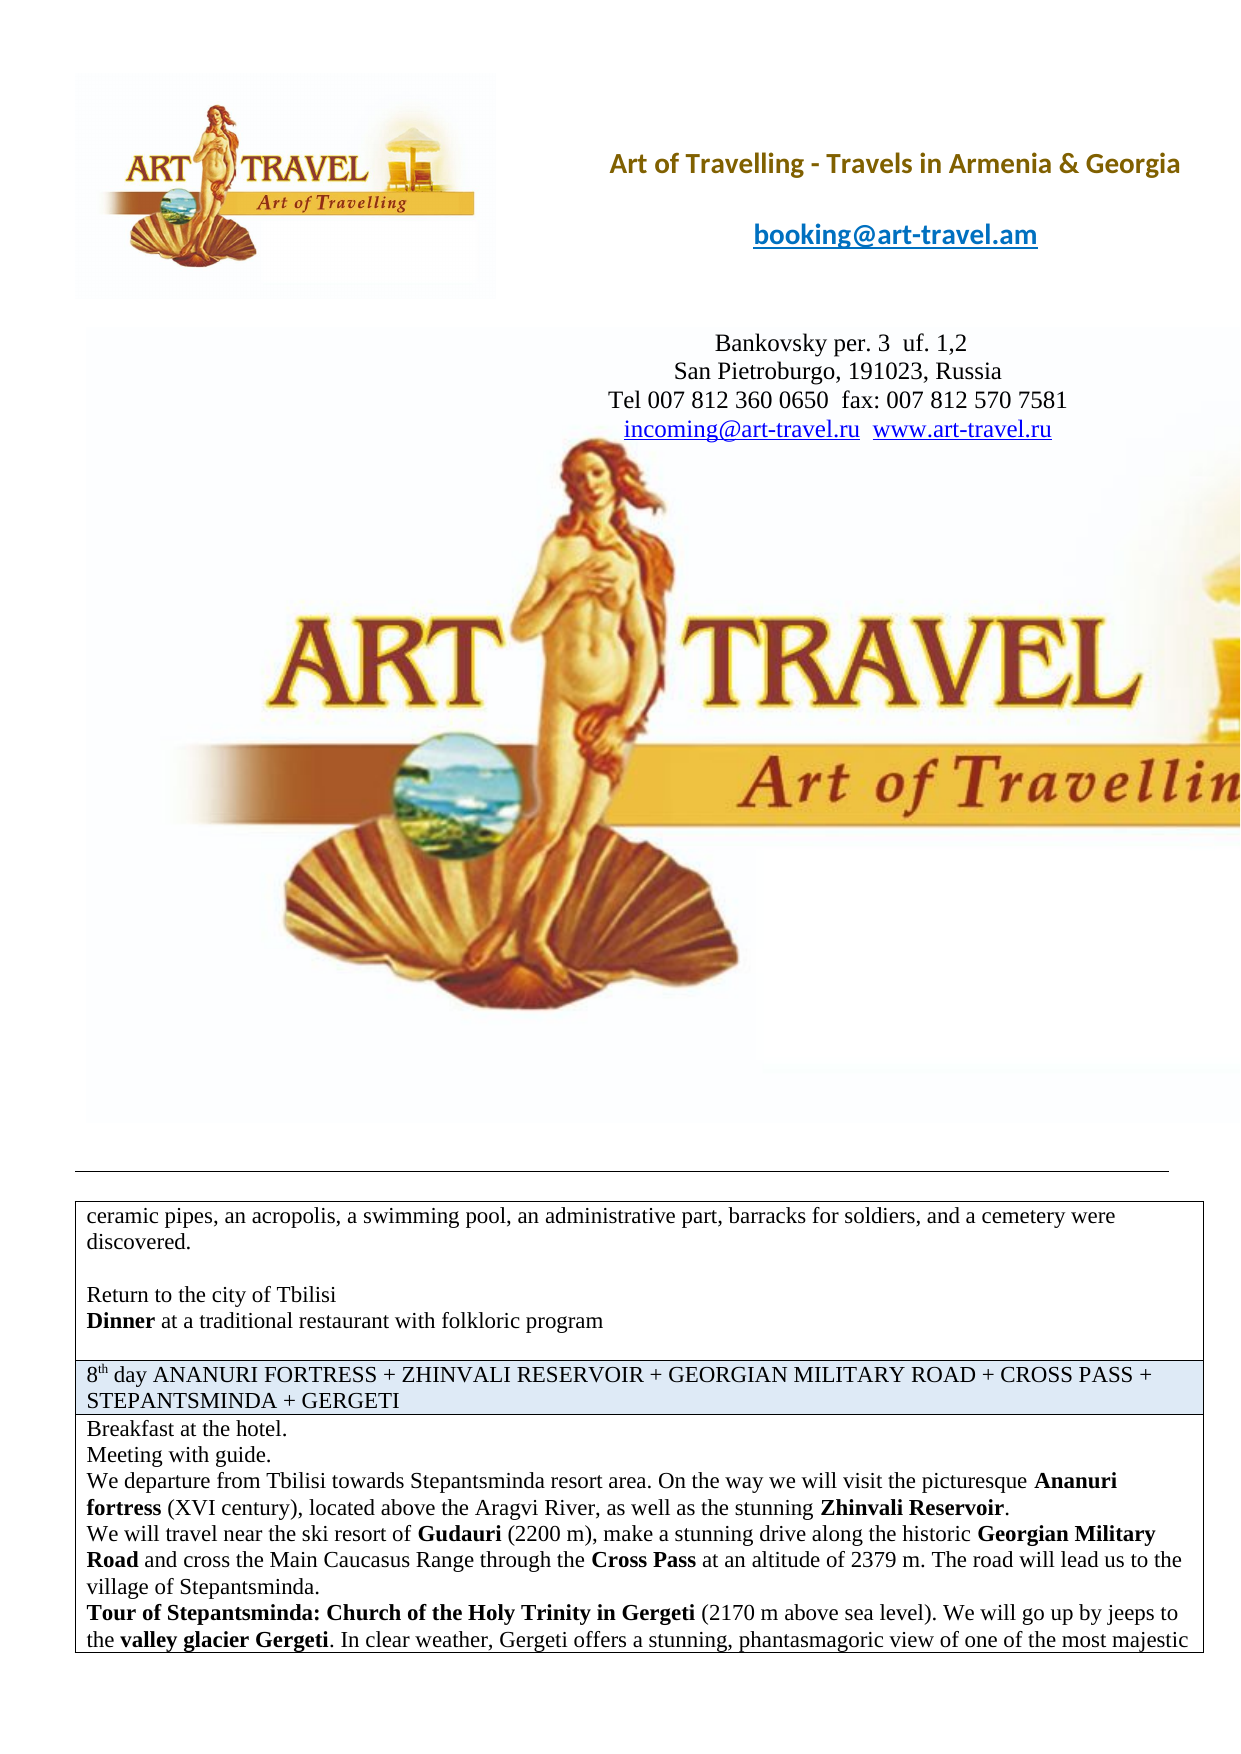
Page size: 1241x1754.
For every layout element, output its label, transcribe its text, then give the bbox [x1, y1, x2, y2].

table_cell Breakfast at the hotel. Meeting with guide. We departure from Tbilisi towards Stepantsminda resort area. On the way we will visit the picturesque Ananuri fortress (XVI century), located above the Aragvi River, as well as the stunning Zhinvali Reservoir. We will travel near the ski resort of Gudauri (2200 m), make a stunning drive along the historic Georgian Military Road and cross the Main Caucasus Range through the Cross Pass at an altitude of 2379 m. The road will lead us to the village of Stepantsminda. Tour of Stepantsminda: Church of the Holy Trinity in Gergeti (2170 m above sea level). We will go up by jeeps to the valley glacier Gergeti. In clear weather, Gergeti offers a stunning, phantasmagoric view of one of the most majestic peaks of Georgia - Mount Kazbek (5147 m). Lunch at the mountaineers - we will taste the famous “khinkali” (Georgian dumplings). Return to Tbilisi. Overnight stay at the hotel. [76, 1415, 1203, 1652]
picture [75, 73, 496, 299]
table_cell 8th day ANANURI FORTRESS + ZHINVALI RESERVOIR + GEORGIAN MILITARY ROAD + CROSS PASS + STEPANTSMINDA + GERGETI [76, 1361, 1203, 1414]
picture [86, 327, 1241, 1123]
table_cell Breakfast at the hotel. Meeting with guide. City tour of Tbilisi. Visit to the Metekhi Church, located on a promontory overlooking the Kura River. A modern cable car will then depart to the Naricala Fortress, built in the 4th century on the hill overlooking the city. Walk down to the Abanotubani Quarter, characterized by the typical brick domes of the thermal baths and a mosque in which Shiites and Sunnis pray together, and a synagogue. Visit to the Sioni Cathedral, inside which the relic of the cross of St. Nino, the evangelizing nun of Georgia, is kept. Departure for Mtskheta. Excursion to the ancient capital of Georgia, Mtskheta, a museum city declared a UNESCO World Heritage Site. Visit to the ancient temple-monastery of Jvari (6th century). At the top of the mountain where the temple is located, there is a fantastic view of the confluence of two rivers, Kura and Aragvi. There is a beautiful view of the ancient capital of Georgia - Mtskheta. Visit to the Svetitskhoveli Cathedral (1010-1029). Known as the burial site of the Robe of Christ, Svetitskhoveli has long been one of the principal Georgian Orthodox churches and is among the most venerated places of worship in the region. Throughout the centuries, the cathedral served as the burial place for Georgian kings. Lunch in a local restaurant Visit to the historic village of Dzalisi where archaeological excavations revealed Roman-era buildings and streets. Dzalisi Fortress is located 20 km northwest of Mtskheta. Dzalisi is mentioned by Claudius Ptolemy (90 -168) as one of the main cities of the ancient Iberian kingdom. During archaeological excavations in 1972-1974, the remains of four palaces, streets paved with rectangular ceramic slabs, hypocaustic baths, a sewer and a water supply system using ceramic pipes, an acropolis, a swimming pool, an administrative part, barracks for soldiers, and a cemetery were discovered. Return to the city of Tbilisi Dinner at a traditional restaurant with folkloric program [76, 1202, 1203, 1360]
